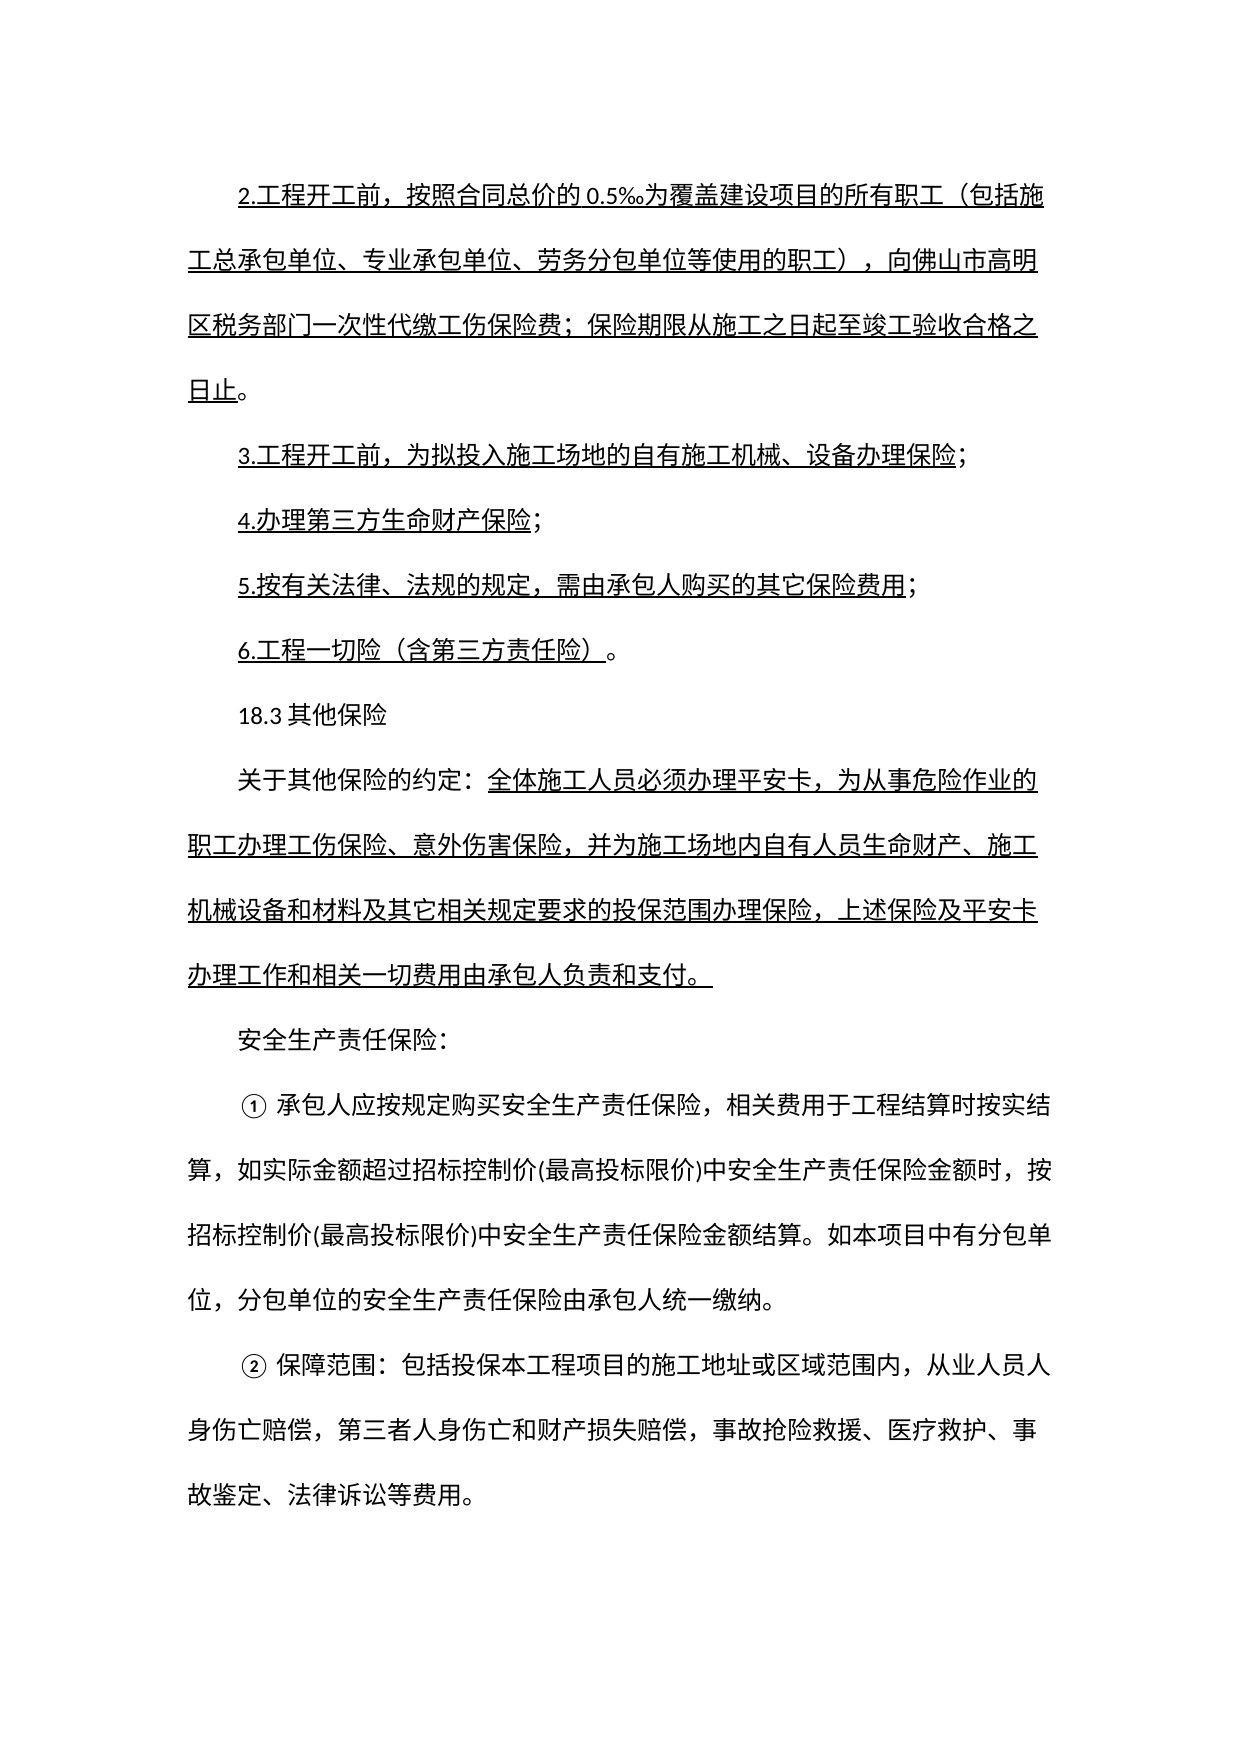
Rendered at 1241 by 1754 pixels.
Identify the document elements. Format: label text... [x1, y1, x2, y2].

text 18.3其他保险 [187, 682, 1053, 747]
text 关于其他保险的约定：全体施工人员必须办理平安卡，为从事危险作业的职工办理工伤保险、意外伤害保险，并为施工场地内自有人员生命财产、施工机械设备和材料及其它相关规定要求的投保范围办理保险，上述保险及平安卡办理工作和相关一切费用由承包人负责和支付。 [187, 747, 1053, 1007]
text 5.按有关法律、法规的规定，需由承包人购买的其它保险费用； [187, 552, 1053, 617]
text 2.工程开工前，按照合同总价的0.5‰为覆盖建设项目的所有职工（包括施工总承包单位、专业承包单位、劳务分包单位等使用的职工），向佛山市高明区税务部门一次性代缴工伤保险费；保险期限从施工之日起至竣工验收合格之日止。 [187, 162, 1053, 422]
text 4.办理第三方生命财产保险； [187, 487, 1053, 552]
text 6.工程一切险（含第三方责任险）。 [187, 617, 1053, 682]
text 3.工程开工前，为拟投入施工场地的自有施工机械、设备办理保险； [187, 422, 1053, 487]
text 安全生产责任保险： [187, 1007, 1053, 1072]
text ②保障范围：包括投保本工程项目的施工地址或区域范围内，从业人员人身伤亡赔偿，第三者人身伤亡和财产损失赔偿，事故抢险救援、医疗救护、事故鉴定、法律诉讼等费用。 [187, 1332, 1053, 1527]
text ①承包人应按规定购买安全生产责任保险，相关费用于工程结算时按实结算，如实际金额超过招标控制价(最高投标限价)中安全生产责任保险金额时，按招标控制价(最高投标限价)中安全生产责任保险金额结算。如本项目中有分包单位，分包单位的安全生产责任保险由承包人统一缴纳。 [187, 1072, 1053, 1332]
